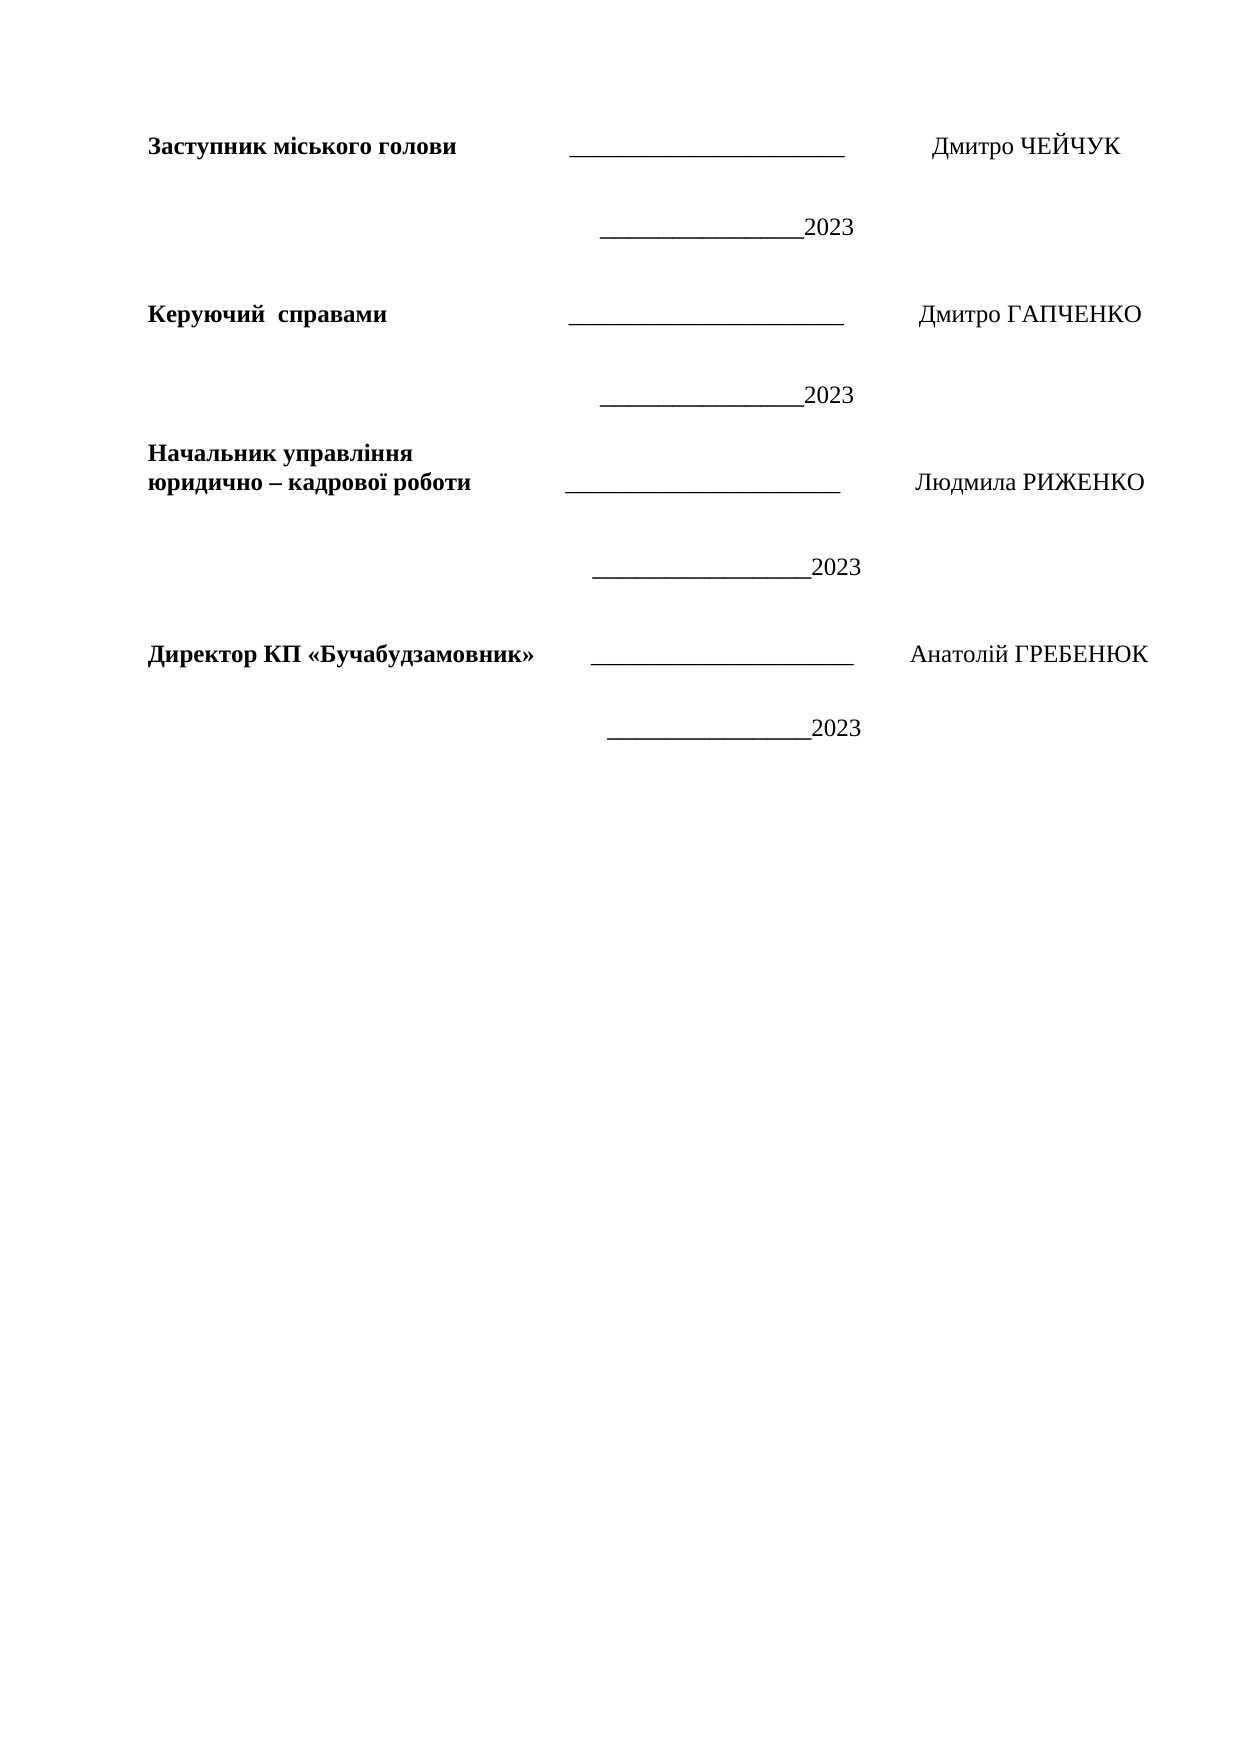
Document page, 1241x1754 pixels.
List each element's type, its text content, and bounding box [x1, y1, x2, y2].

text ______________2023 [148, 376, 1152, 409]
text Керуючий справами ______________________ Дмитро ГАПЧЕНКО [148, 299, 1152, 328]
text ______________2023 [148, 208, 1152, 242]
text Заступник міського голови ______________________ Дмитро ЧЕЙЧУК [148, 131, 1152, 160]
text Директор КП «Бучабудзамовник» _____________________ Анатолій ГРЕБЕНЮК [148, 639, 1152, 668]
text ______________2023 [148, 709, 1152, 742]
text Начальник управління [148, 438, 1152, 467]
text юридично – кадрової роботи ______________________ Людмила РИЖЕНКО [148, 467, 1152, 496]
text _______________2023 [148, 548, 1152, 582]
